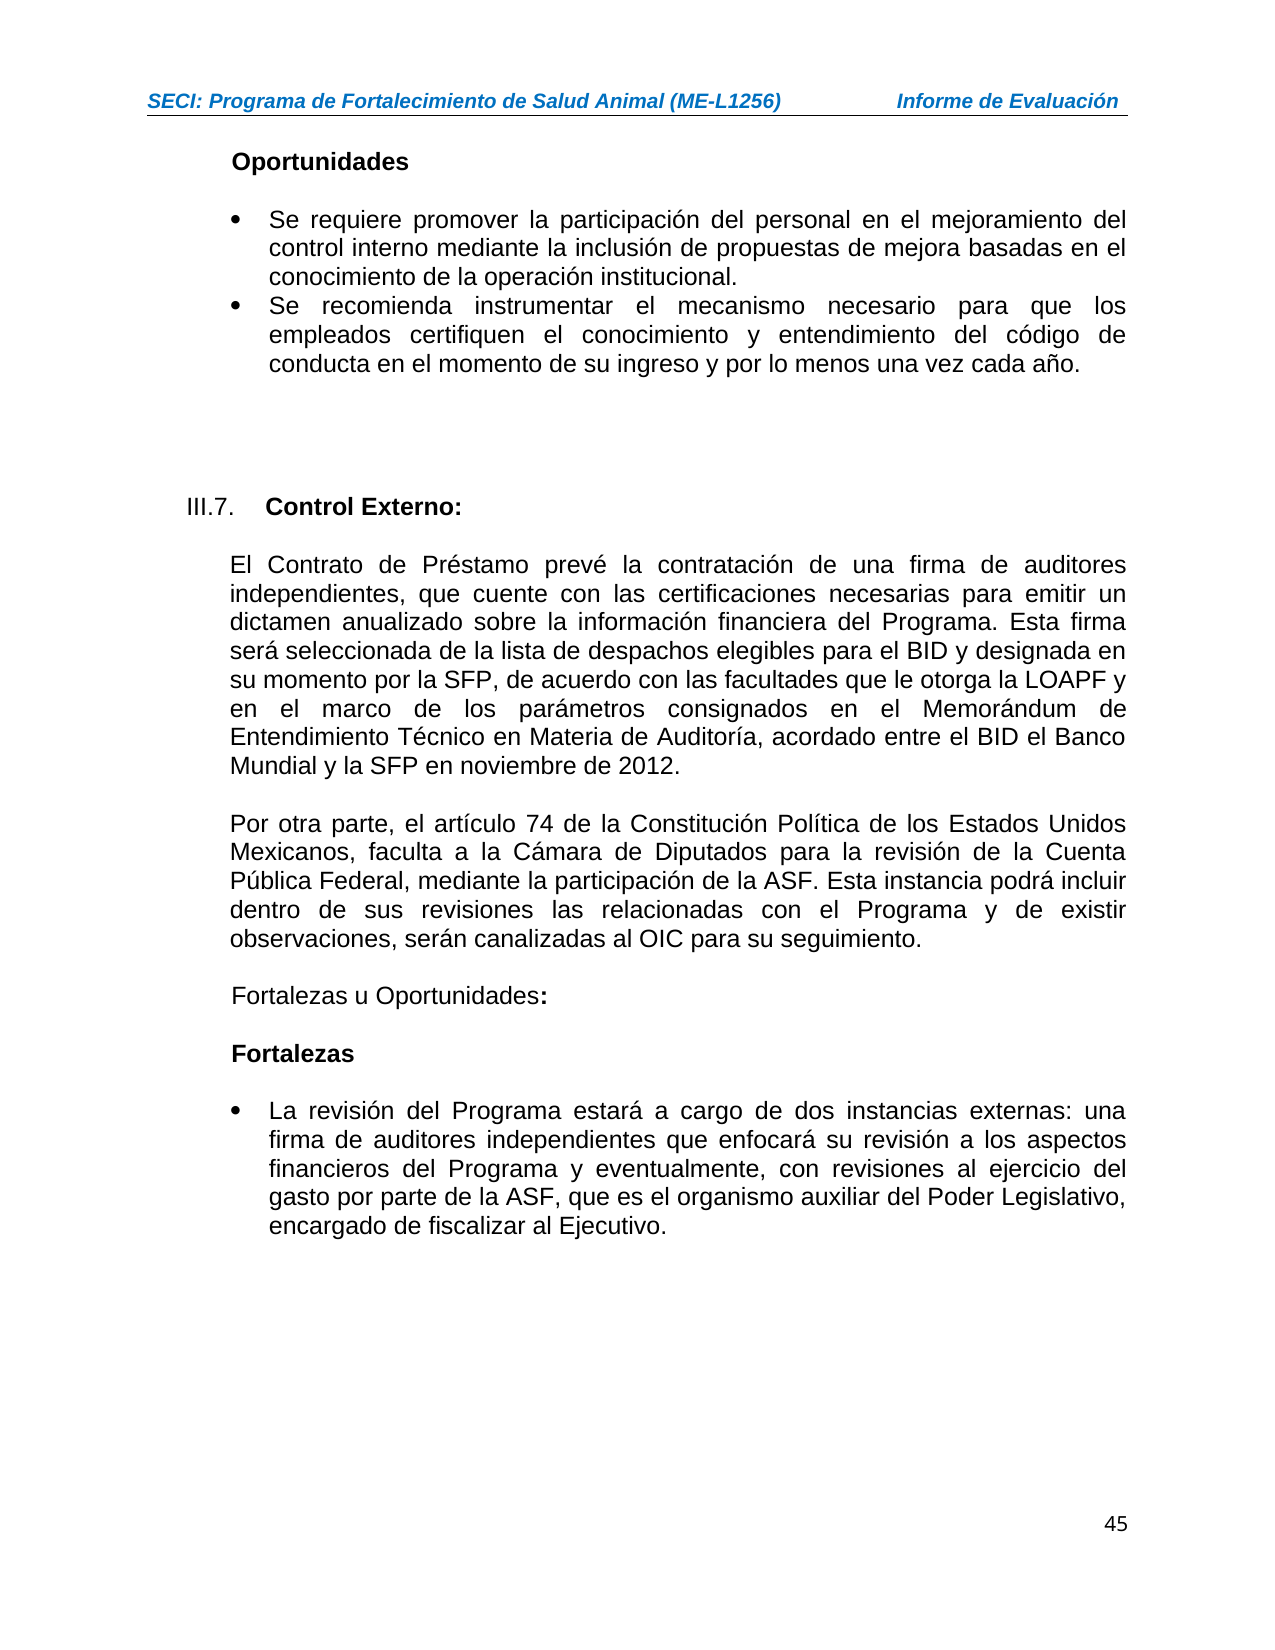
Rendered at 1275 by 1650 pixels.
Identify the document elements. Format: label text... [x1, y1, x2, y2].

list La revisión del Programa estará a cargo de dos instancias externas: una firma de auditores independientes que enfocará su revisión a los aspectos financieros del Programa y eventualmente, con revisiones al ejercicio del gasto por parte de la ASF, que es el organismo auxiliar del Poder Legislativo, encargado de fiscalizar al Ejecutivo. [231, 1096, 1128, 1240]
text Por otra parte, el artículo 74 de la Constitución Política de los Estados Unidos Mexicanos, faculta a la Cámara de Diputados para la revisión de la Cuenta Pública Federal, mediante la participación de la ASF. Esta instancia podrá incluir dentro de sus revisiones las relacionadas con el Programa y de existir observaciones, serán canalizadas al OIC para su seguimiento. [229, 808, 1128, 952]
list Se recomienda instrumentar el mecanismo necesario para que los empleados certifiquen el conocimiento y entendimiento del código de conducta en el momento de su ingreso y por lo menos una vez cada año. [231, 291, 1128, 377]
text El Contrato de Préstamo prevé la contratación de una firma de auditores independientes, que cuente con las certificaciones necesarias para emitir un dictamen anualizado sobre la información financiera del Programa. Esta firma será seleccionada de la lista de despachos elegibles para el BID y designada en su momento por la SFP, de acuerdo con las facultades que le otorga la LOAPF y en el marco de los parámetros consignados en el Memorándum de Entendimiento Técnico en Materia de Auditoría, acordado entre el BID el Banco Mundial y la SFP en noviembre de 2012. [229, 550, 1128, 780]
list Se requiere promover la participación del personal en el mejoramiento del control interno mediante la inclusión de propuestas de mejora basadas en el conocimiento de la operación institucional. [231, 204, 1128, 291]
text Oportunidades [231, 147, 1128, 176]
text Fortalezas u Oportunidades: [231, 981, 1128, 1010]
text Fortalezas [231, 1038, 1128, 1067]
list Control Externo: [186, 492, 1128, 521]
